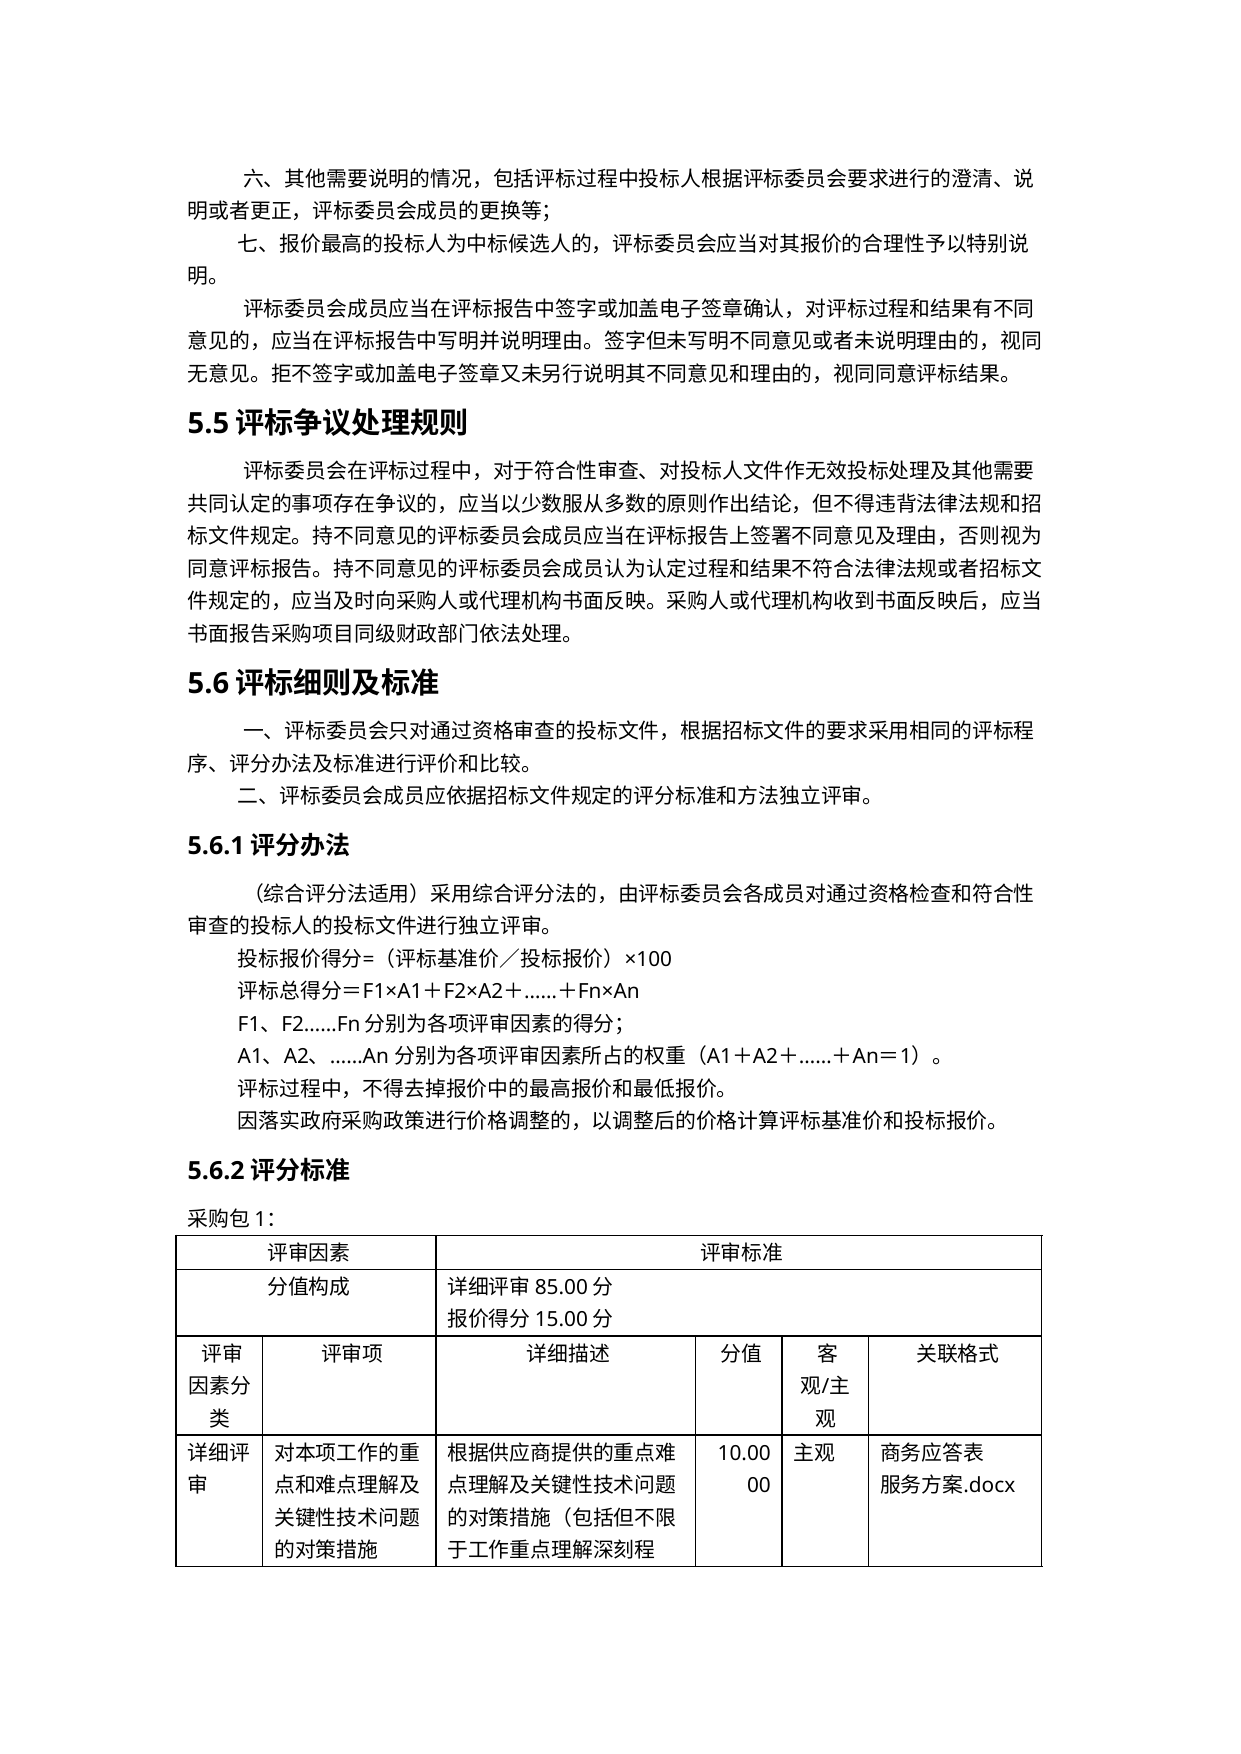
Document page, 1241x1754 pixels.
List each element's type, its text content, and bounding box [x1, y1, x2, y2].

table_cell 主观 [783, 1436, 868, 1566]
table_cell 详细评审 [177, 1436, 262, 1566]
text 一、评标委员会只对通过资格审查的投标文件，根据招标文件的要求采用相同的评标程序、评分办法及标准进行评价和比较。 [187, 714, 1053, 779]
text 5.6.1评分办法 [187, 812, 1053, 877]
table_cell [437, 1436, 695, 1566]
text 六、其他需要说明的情况，包括评标过程中投标人根据评标委员会要求进行的澄清、说明或者更正，评标委员会成员的更换等； [187, 162, 1053, 227]
text F1、F2……Fn分别为各项评审因素的得分； [187, 1007, 1053, 1039]
table_header 评审因素 [177, 1236, 435, 1268]
table_cell 10.0000 [696, 1436, 781, 1566]
text 评标过程中，不得去掉报价中的最高报价和最低报价。 [187, 1072, 1053, 1104]
table_cell 评审项 [263, 1337, 435, 1434]
table_cell 详细评审85.00分 报价得分15.00分 [437, 1270, 1041, 1335]
table_cell 分值 [696, 1337, 781, 1434]
table_cell 详细描述 [437, 1337, 695, 1434]
text 投标报价得分=（评标基准价／投标报价）×100 [187, 942, 1053, 974]
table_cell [263, 1436, 435, 1566]
text （综合评分法适用）采用综合评分法的，由评标委员会各成员对通过资格检查和符合性审查的投标人的投标文件进行独立评审。 [187, 877, 1053, 942]
text 评标委员会在评标过程中，对于符合性审查、对投标人文件作无效投标处理及其他需要共同认定的事项存在争议的，应当以少数服从多数的原则作出结论，但不得违背法律法规和招标文件规定。持不同意见的评标委员会成员应当在评标报告上签署不同意见及理由，否则视为同意评标报告。持不同意见的评标委员会成员认为认定过程和结果不符合法律法规或者招标文件规定的，应当及时向采购人或代理机构书面反映。采购人或代理机构收到书面反映后，应当书面报告采购项目同级财政部门依法处理。 [187, 454, 1053, 649]
table_header 评审标准 [437, 1236, 1041, 1268]
text 采购包1： [187, 1202, 1053, 1234]
table_cell 关联格式 [869, 1337, 1041, 1434]
text 评标委员会成员应当在评标报告中签字或加盖电子签章确认，对评标过程和结果有不同意见的，应当在评标报告中写明并说明理由。签字但未写明不同意见或者未说明理由的，视同无意见。拒不签字或加盖电子签章又未另行说明其不同意见和理由的，视同同意评标结果。 [187, 292, 1053, 389]
text 5.6评标细则及标准 [187, 649, 1053, 714]
table_cell 评审因素分类 [177, 1337, 262, 1434]
table_cell 分值构成 [177, 1270, 435, 1335]
text 5.5评标争议处理规则 [187, 389, 1053, 454]
text 评标总得分＝F1×A1＋F2×A2＋……＋Fn×An [187, 974, 1053, 1007]
text 因落实政府采购政策进行价格调整的，以调整后的价格计算评标基准价和投标报价。 [187, 1104, 1053, 1137]
text 七、报价最高的投标人为中标候选人的，评标委员会应当对其报价的合理性予以特别说明。 [187, 227, 1053, 292]
text 二、评标委员会成员应依据招标文件规定的评分标准和方法独立评审。 [187, 779, 1053, 812]
table_cell 商务应答表 服务方案.docx [869, 1436, 1041, 1566]
text 5.6.2评分标准 [187, 1137, 1053, 1202]
table_cell 客观/主观 [783, 1337, 868, 1434]
text A1、A2、……An 分别为各项评审因素所占的权重（A1＋A2＋……＋An＝1）。 [187, 1039, 1053, 1072]
